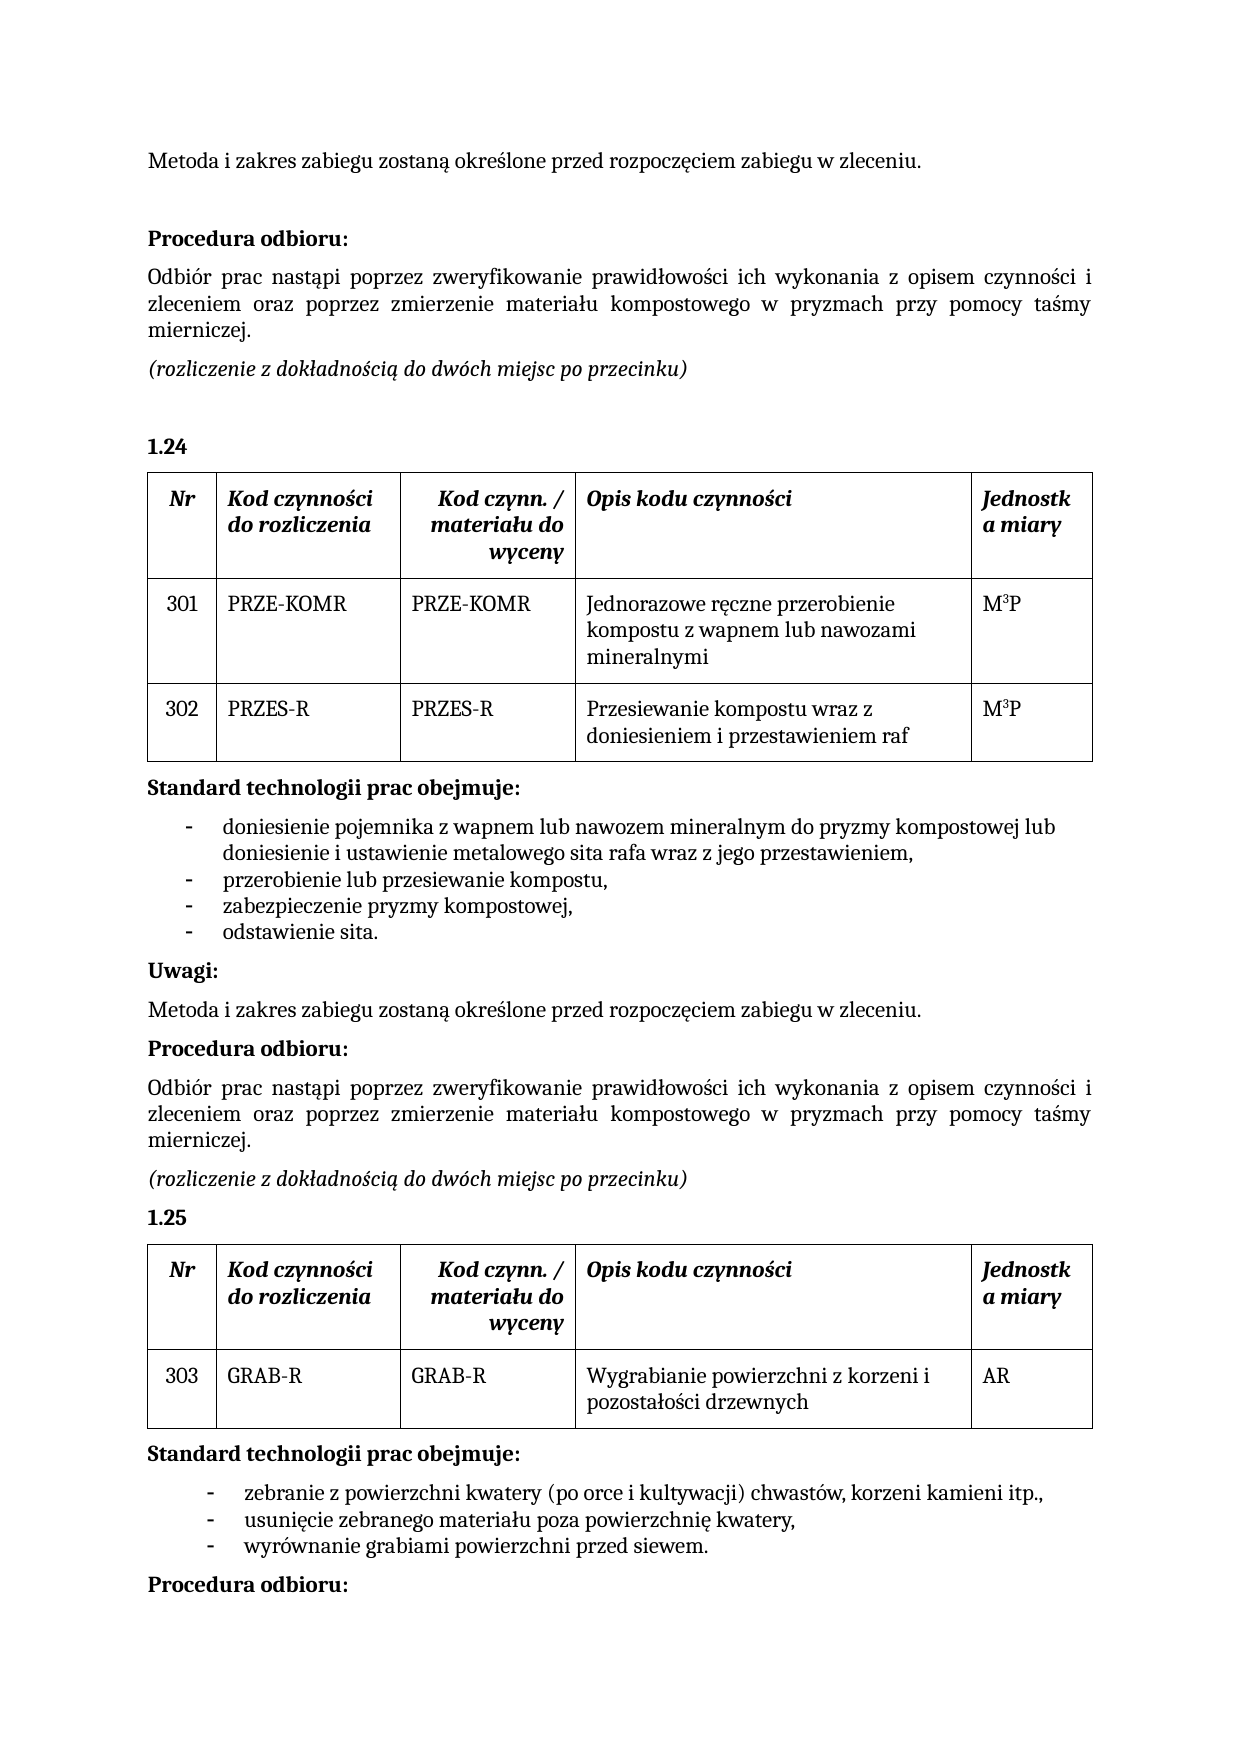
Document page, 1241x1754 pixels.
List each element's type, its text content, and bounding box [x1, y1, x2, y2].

text 1.24 [148, 433, 1093, 460]
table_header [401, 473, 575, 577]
text 1.25 [148, 1205, 1093, 1231]
list usunięcie zebranego materiału poza powierzchnię kwatery, [207, 1506, 1093, 1533]
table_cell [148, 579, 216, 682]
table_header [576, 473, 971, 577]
text Standard technologii prac obejmuje: [148, 775, 1093, 801]
list zabezpieczenie pryzmy kompostowej, [185, 893, 1093, 919]
text Metoda i zakres zabiegu zostaną określone przed rozpoczęciem zabiegu w zleceniu. [148, 148, 1093, 174]
text (rozliczenie z dokładnością do dwóch miejsc po przecinku) [148, 1166, 1093, 1192]
text (rozliczenie z dokładnością do dwóch miejsc po przecinku) [148, 356, 1093, 382]
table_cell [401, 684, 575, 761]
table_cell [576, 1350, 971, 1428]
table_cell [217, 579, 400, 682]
text Uwagi: [148, 958, 1093, 984]
text Metoda i zakres zabiegu zostaną określone przed rozpoczęciem zabiegu w zleceniu. [148, 997, 1093, 1023]
text Standard technologii prac obejmuje: [148, 1441, 1093, 1467]
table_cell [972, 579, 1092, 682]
list odstawienie sita. [185, 919, 1093, 945]
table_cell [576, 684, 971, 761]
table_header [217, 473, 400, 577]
text Procedura odbioru: [148, 225, 1093, 252]
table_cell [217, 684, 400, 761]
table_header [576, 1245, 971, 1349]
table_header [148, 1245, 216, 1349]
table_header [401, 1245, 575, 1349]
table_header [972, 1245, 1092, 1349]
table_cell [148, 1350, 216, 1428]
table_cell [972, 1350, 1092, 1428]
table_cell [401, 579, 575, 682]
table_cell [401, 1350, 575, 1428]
text Procedura odbioru: [148, 1572, 1093, 1598]
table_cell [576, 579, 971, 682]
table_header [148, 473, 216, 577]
list doniesienie pojemnika z wapnem lub nawozem mineralnym do pryzmy kompostowej lub doniesienie i ustawienie metalowego sita rafa wraz z jego przestawieniem, [185, 814, 1093, 866]
list zebranie z powierzchni kwatery (po orce i kultywacji) chwastów, korzeni kamieni itp., [207, 1480, 1093, 1506]
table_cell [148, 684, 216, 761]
list przerobienie lub przesiewanie kompostu, [185, 866, 1093, 893]
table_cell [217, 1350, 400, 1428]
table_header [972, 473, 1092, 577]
text Procedura odbioru: [148, 1036, 1093, 1062]
list wyrównanie grabiami powierzchni przed siewem. [207, 1533, 1093, 1559]
text Odbiór prac nastąpi poprzez zweryfikowanie prawidłowości ich wykonania z opisem czynności i zleceniem oraz poprzez zmierzenie materiału kompostowego w pryzmach przy pomocy taśmy mierniczej. [148, 1074, 1093, 1153]
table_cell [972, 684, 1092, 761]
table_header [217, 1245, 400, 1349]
text Odbiór prac nastąpi poprzez zweryfikowanie prawidłowości ich wykonania z opisem czynności i zleceniem oraz poprzez zmierzenie materiału kompostowego w pryzmach przy pomocy taśmy mierniczej. [148, 264, 1093, 343]
